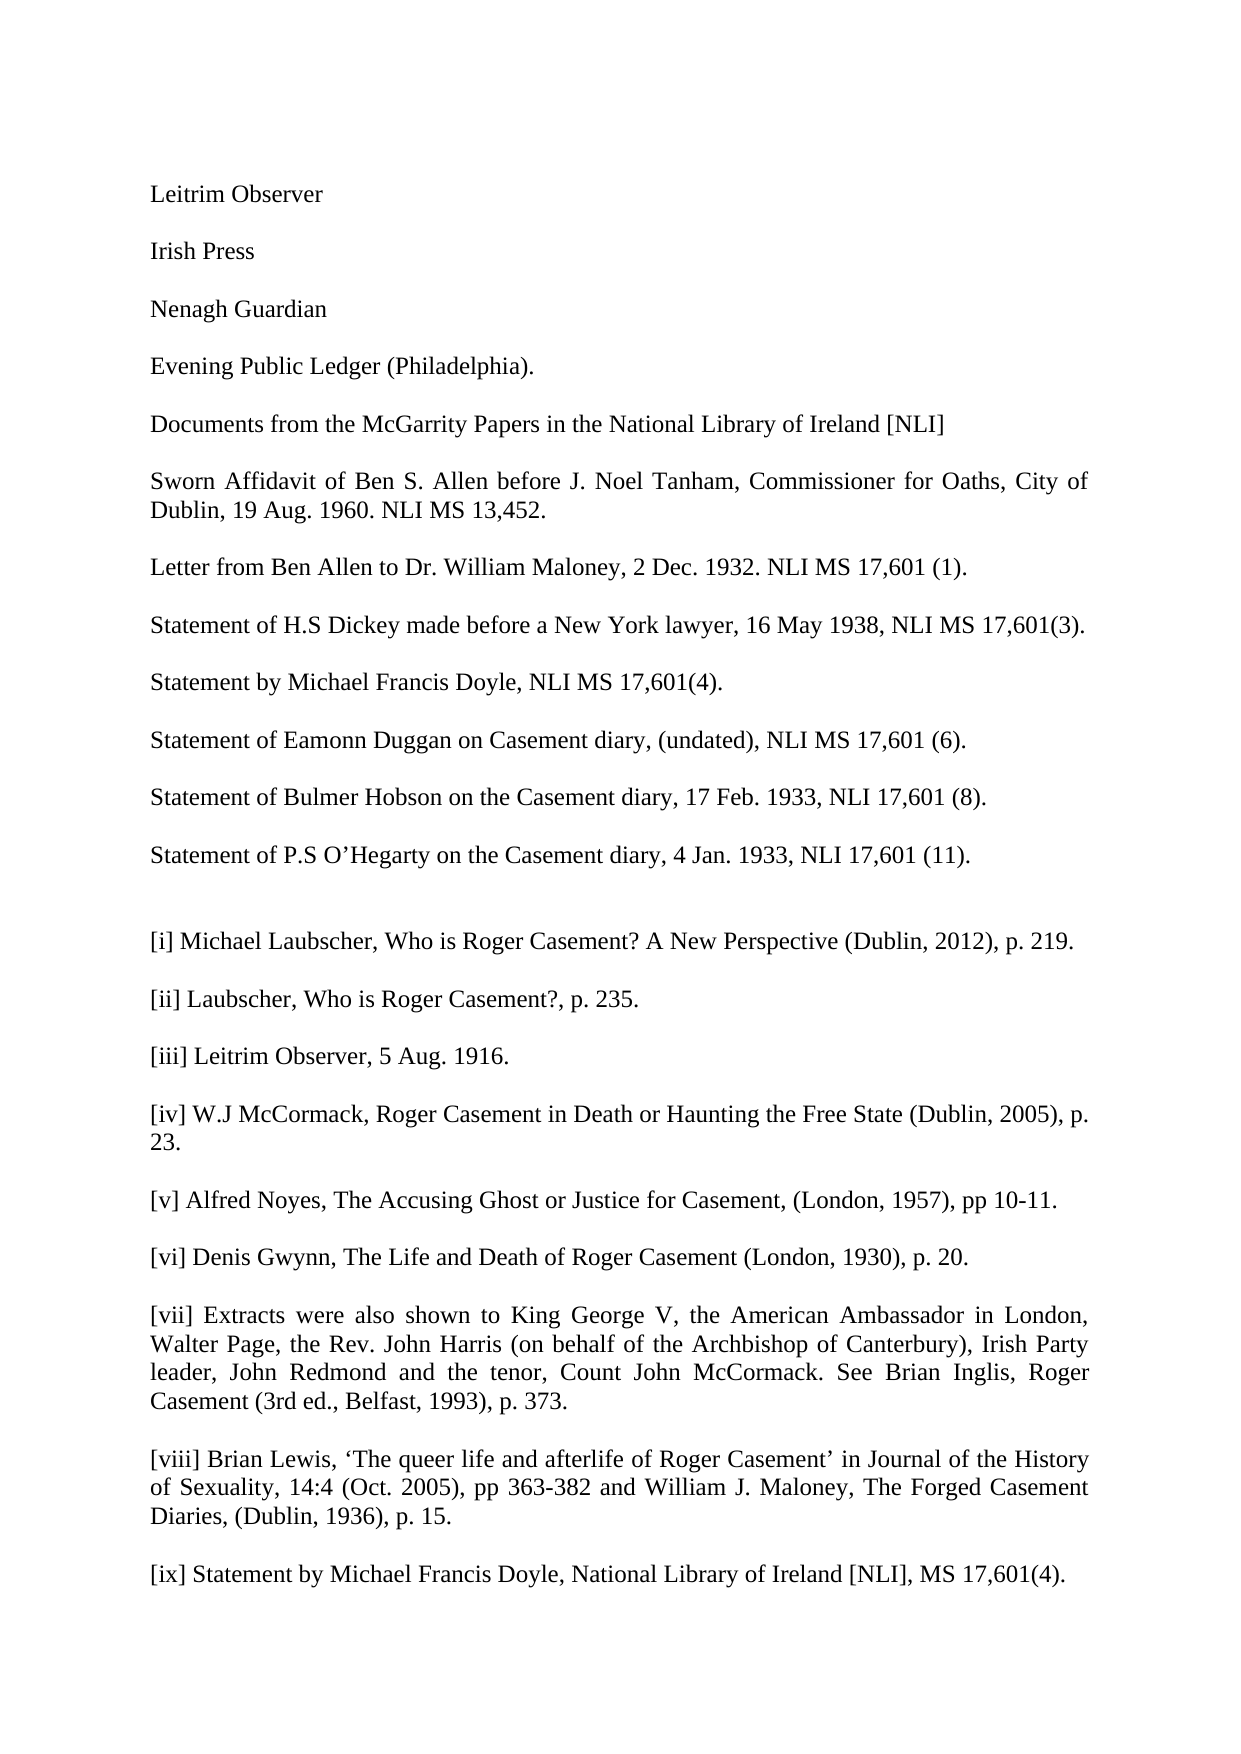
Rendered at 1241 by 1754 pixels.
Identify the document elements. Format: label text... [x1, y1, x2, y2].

text [iii] Leitrim Observer, 5 Aug. 1916. [150, 1041, 1090, 1070]
text [vii] Extracts were also shown to King George V, the American Ambassador in London, Walter Page, the Rev. John Harris (on behalf of the Archbishop of Canterbury), Irish Party leader, John Redmond and the tenor, Count John McCormack. See Brian Inglis, Roger Casement (3rd ed., Belfast, 1993), p. 373. [150, 1300, 1090, 1415]
text Letter from Ben Allen to Dr. William Maloney, 2 Dec. 1932. NLI MS 17,601 (1). [150, 552, 1090, 581]
text [i] Michael Laubscher, Who is Roger Casement? A New Perspective (Dublin, 2012), p. 219. [150, 926, 1090, 955]
text [v] Alfred Noyes, The Accusing Ghost or Justice for Casement, (London, 1957), pp 10-11. [150, 1185, 1090, 1214]
text Sworn Affidavit of Ben S. Allen before J. Noel Tanham, Commissioner for Oaths, City of Dublin, 19 Aug. 1960. NLI MS 13,452. [150, 466, 1090, 524]
text [viii] Brian Lewis, ‘The queer life and afterlife of Roger Casement’ in Journal of the History of Sexuality, 14:4 (Oct. 2005), pp 363-382 and William J. Maloney, The Forged Casement Diaries, (Dublin, 1936), p. 15. [150, 1444, 1090, 1530]
text Statement of Bulmer Hobson on the Casement diary, 17 Feb. 1933, NLI 17,601 (8). [150, 782, 1090, 811]
text Statement by Michael Francis Doyle, NLI MS 17,601(4). [150, 667, 1090, 696]
text Documents from the McGarrity Papers in the National Library of Ireland [NLI] [150, 409, 1090, 437]
text Leitrim Observer [150, 179, 1090, 207]
text Statement of P.S O’Hegarty on the Casement diary, 4 Jan. 1933, NLI 17,601 (11). [150, 840, 1090, 869]
text Statement of Eamonn Duggan on Casement diary, (undated), NLI MS 17,601 (6). [150, 725, 1090, 754]
text [ix] Statement by Michael Francis Doyle, National Library of Ireland [NLI], MS 17,601(4). [150, 1559, 1090, 1587]
text [iv] W.J McCormack, Roger Casement in Death or Haunting the Free State (Dublin, 2005), p. 23. [150, 1099, 1090, 1156]
text Evening Public Ledger (Philadelphia). [150, 351, 1090, 380]
text Statement of H.S Dickey made before a New York lawyer, 16 May 1938, NLI MS 17,601(3). [150, 610, 1090, 639]
text [ii] Laubscher, Who is Roger Casement?, p. 235. [150, 984, 1090, 1012]
text Irish Press [150, 236, 1090, 265]
text Nenagh Guardian [150, 294, 1090, 322]
text [vi] Denis Gwynn, The Life and Death of Roger Casement (London, 1930), p. 20. [150, 1242, 1090, 1271]
